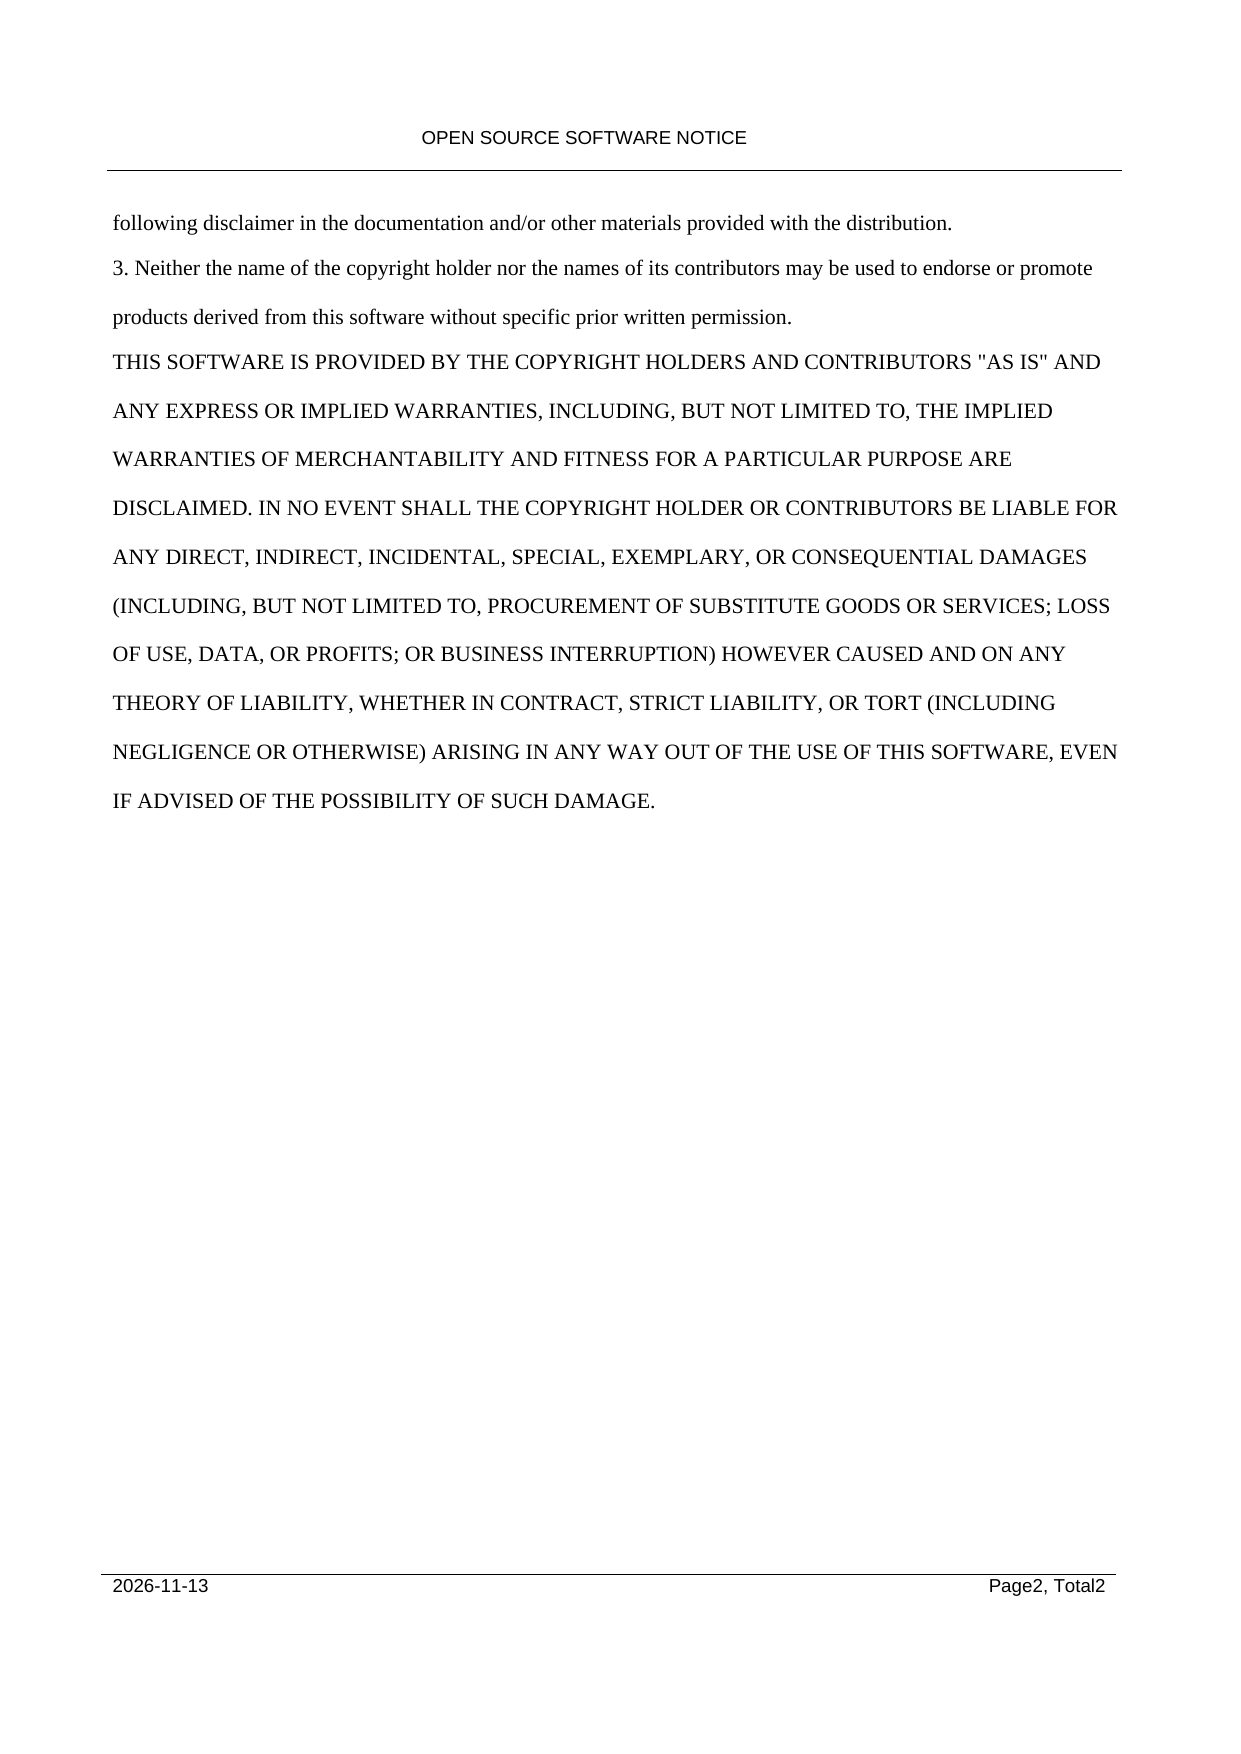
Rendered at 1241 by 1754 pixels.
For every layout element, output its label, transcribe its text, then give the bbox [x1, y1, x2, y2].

text 3. Neither the name of the copyright holder nor the names of its contributors may be used to endorse or promote products derived from this software without specific prior written permission. [112, 251, 1128, 333]
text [112, 206, 1128, 239]
text THIS SOFTWARE IS PROVIDED BY THE COPYRIGHT HOLDERS AND CONTRIBUTORS "AS IS" AND ANY EXPRESS OR IMPLIED WARRANTIES, INCLUDING, BUT NOT LIMITED TO, THE IMPLIED WARRANTIES OF MERCHANTABILITY AND FITNESS FOR A PARTICULAR PURPOSE ARE DISCLAIMED. IN NO EVENT SHALL THE COPYRIGHT HOLDER OR CONTRIBUTORS BE LIABLE FOR ANY DIRECT, INDIRECT, INCIDENTAL, SPECIAL, EXEMPLARY, OR CONSEQUENTIAL DAMAGES (INCLUDING, BUT NOT LIMITED TO, PROCUREMENT OF SUBSTITUTE GOODS OR SERVICES; LOSS OF USE, DATA, OR PROFITS; OR BUSINESS INTERRUPTION) HOWEVER CAUSED AND ON ANY THEORY OF LIABILITY, WHETHER IN CONTRACT, STRICT LIABILITY, OR TORT (INCLUDING NEGLIGENCE OR OTHERWISE) ARISING IN ANY WAY OUT OF THE USE OF THIS SOFTWARE, EVEN IF ADVISED OF THE POSSIBILITY OF SUCH DAMAGE. [112, 345, 1128, 817]
